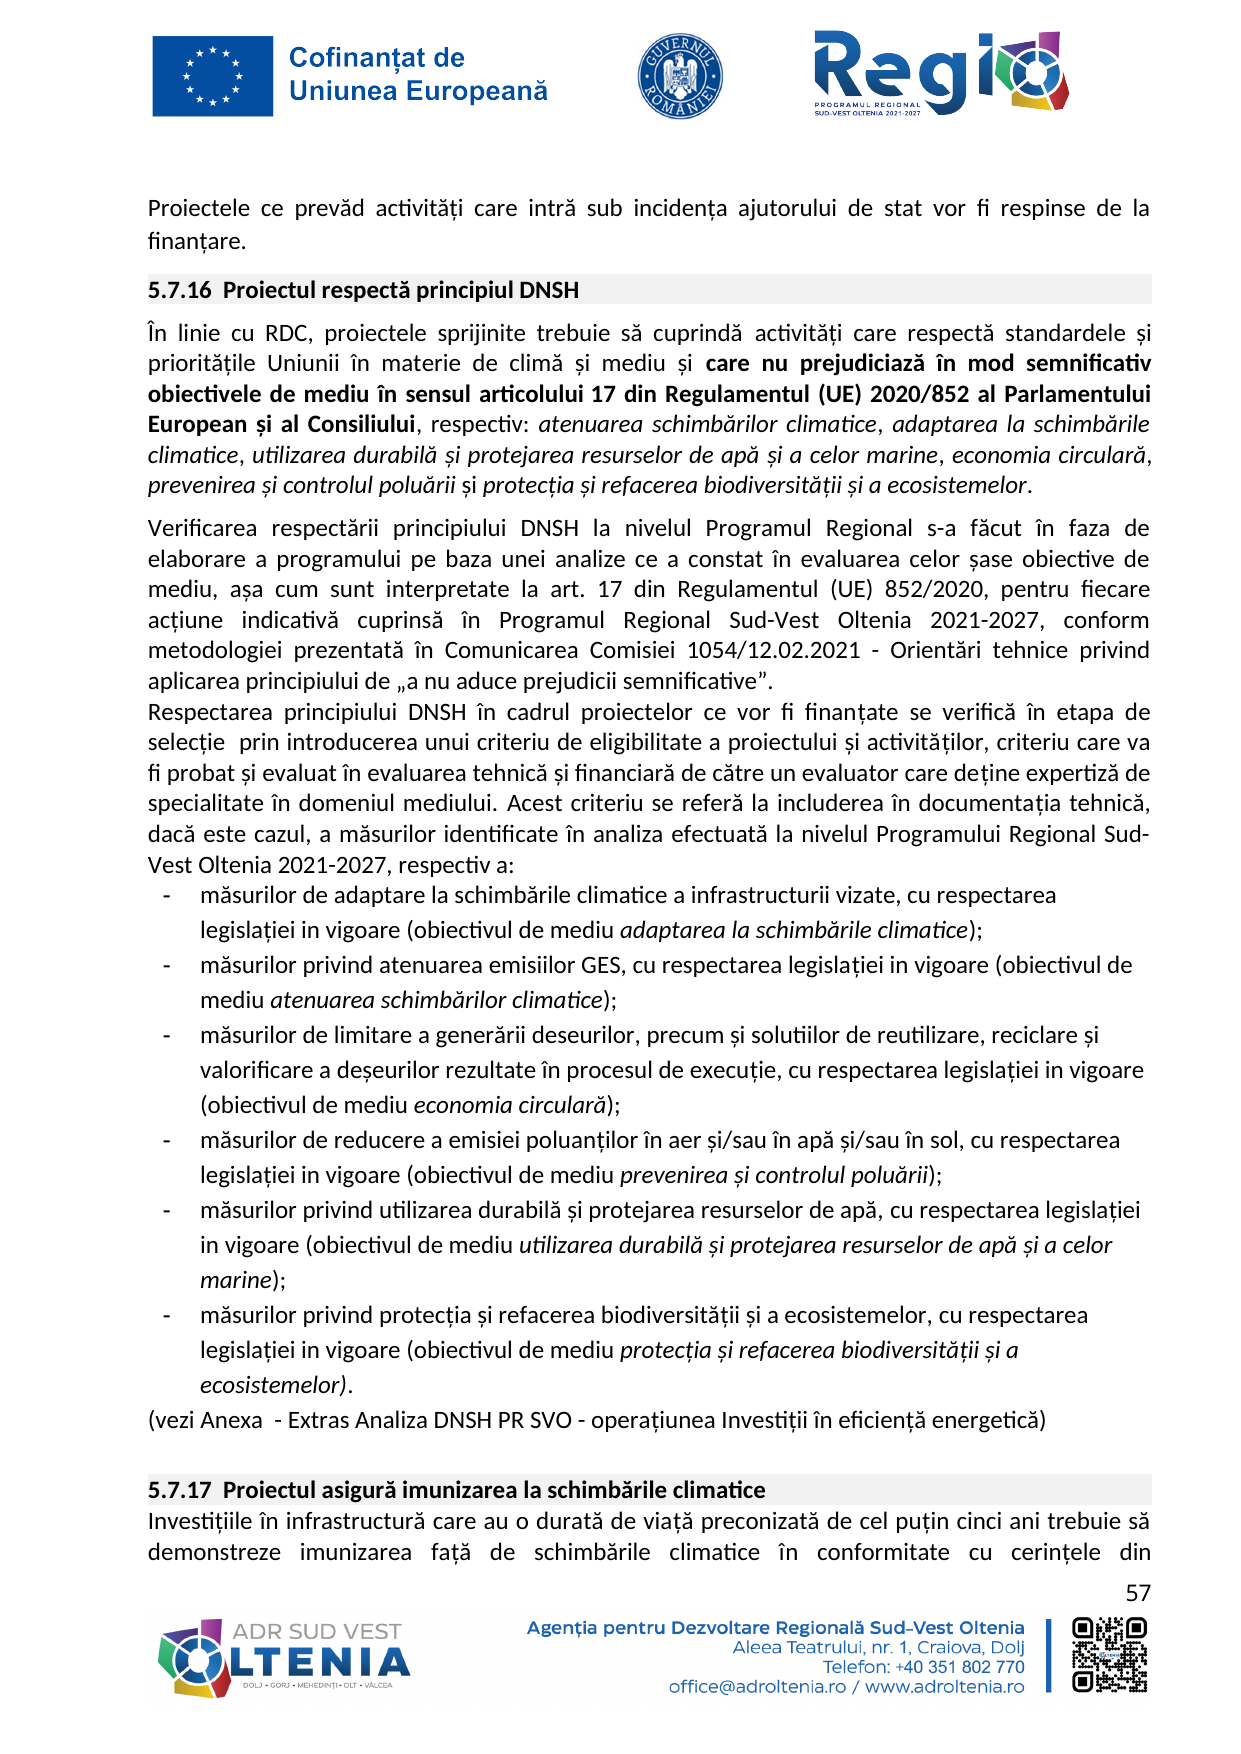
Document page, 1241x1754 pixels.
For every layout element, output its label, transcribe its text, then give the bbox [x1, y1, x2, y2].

list măsurilor privind utilizarea durabilă și protejarea resurselor de apă, cu respectarea legislației in vigoare (obiectivul de mediu utilizarea durabilă și protejarea resurselor de apă și a celor marine); [162, 1194, 1152, 1295]
list măsurilor privind atenuarea emisiilor GES, cu respectarea legislației in vigoare (obiectivul de mediu atenuarea schimbărilor climatice); [162, 949, 1152, 1015]
text 5.7.17 Proiectul asigură imunizarea la schimbările climatice [148, 1474, 1152, 1505]
list măsurilor de adaptare la schimbările climatice a infrastructurii vizate, cu respectarea legislației in vigoare (obiectivul de mediu adaptarea la schimbările climatice); [162, 879, 1152, 945]
text 5.7.16 Proiectul respectă principiul DNSH [148, 274, 1152, 304]
picture [148, 1608, 1152, 1706]
list măsurilor privind protecția și refacerea biodiversității și a ecosistemelor, cu respectarea legislației in vigoare (obiectivul de mediu protecția și refacerea biodiversității și a ecosistemelor). [162, 1299, 1152, 1400]
text Proiectele ce prevăd activităţi care intră sub incidenţa ajutorului de stat vor fi respinse de la finanţare. [148, 192, 1152, 256]
text Verificarea respectării principiului DNSH la nivelul Programul Regional s-a făcut în faza de elaborare a programului pe baza unei analize ce a constat în evaluarea celor șase obiective de mediu, așa cum sunt interpretate la art. 17 din Regulamentul (UE) 852/2020, pentru fiecare acțiune indicativă cuprinsă în Programul Regional Sud-Vest Oltenia 2021-2027, conform metodologiei prezentată în Comunicarea Comisiei 1054/12.02.2021 - Orientări tehnice privind aplicarea principiului de „a nu aduce prejudicii semnificative”. [148, 513, 1152, 696]
picture [633, 31, 728, 121]
picture [147, 31, 550, 120]
text În linie cu RDC, proiectele sprijinite trebuie să cuprindă activități care respectă standardele și prioritățile Uniunii în materie de climă și mediu și care nu prejudiciază în mod semnificativ obiectivele de mediu în sensul articolului 17 din Regulamentul (UE) 2020/852 al Parlamentului European și al Consiliului, respectiv: atenuarea schimbărilor climatice, adaptarea la schimbările climatice, utilizarea durabilă și protejarea resurselor de apă și a celor marine, economia circulară, prevenirea și controlul poluării și protecția și refacerea biodiversității și a ecosistemelor. [148, 439, 1152, 500]
text Respectarea principiului DNSH în cadrul proiectelor ce vor fi finanțate se verifică în etapa de selecție prin introducerea unui criteriu de eligibilitate a proiectului și activităților, criteriu care va fi probat și evaluat în evaluarea tehnică și financiară de către un evaluator care deține expertiză de specialitate în domeniul mediului. Acest criteriu se referă la includerea în documentația tehnică, dacă este cazul, a măsurilor identificate în analiza efectuată la nivelul Programului Regional Sud-Vest Oltenia 2021-2027, respectiv a: [148, 696, 1152, 879]
list măsurilor de limitare a generării deseurilor, precum și solutiilor de reutilizare, reciclare și valorificare a deșeurilor rezultate în procesul de execuție, cu respectarea legislației in vigoare (obiectivul de mediu economia circulară); [162, 1019, 1152, 1120]
list măsurilor de reducere a emisiei poluanților în aer și/sau în apă și/sau în sol, cu respectarea legislației in vigoare (obiectivul de mediu prevenirea și controlul poluării); [162, 1124, 1152, 1190]
text (vezi Anexa - Extras Analiza DNSH PR SVO - operațiunea Investiții în eficiență energetică) [148, 1404, 1152, 1435]
picture [812, 29, 1071, 119]
